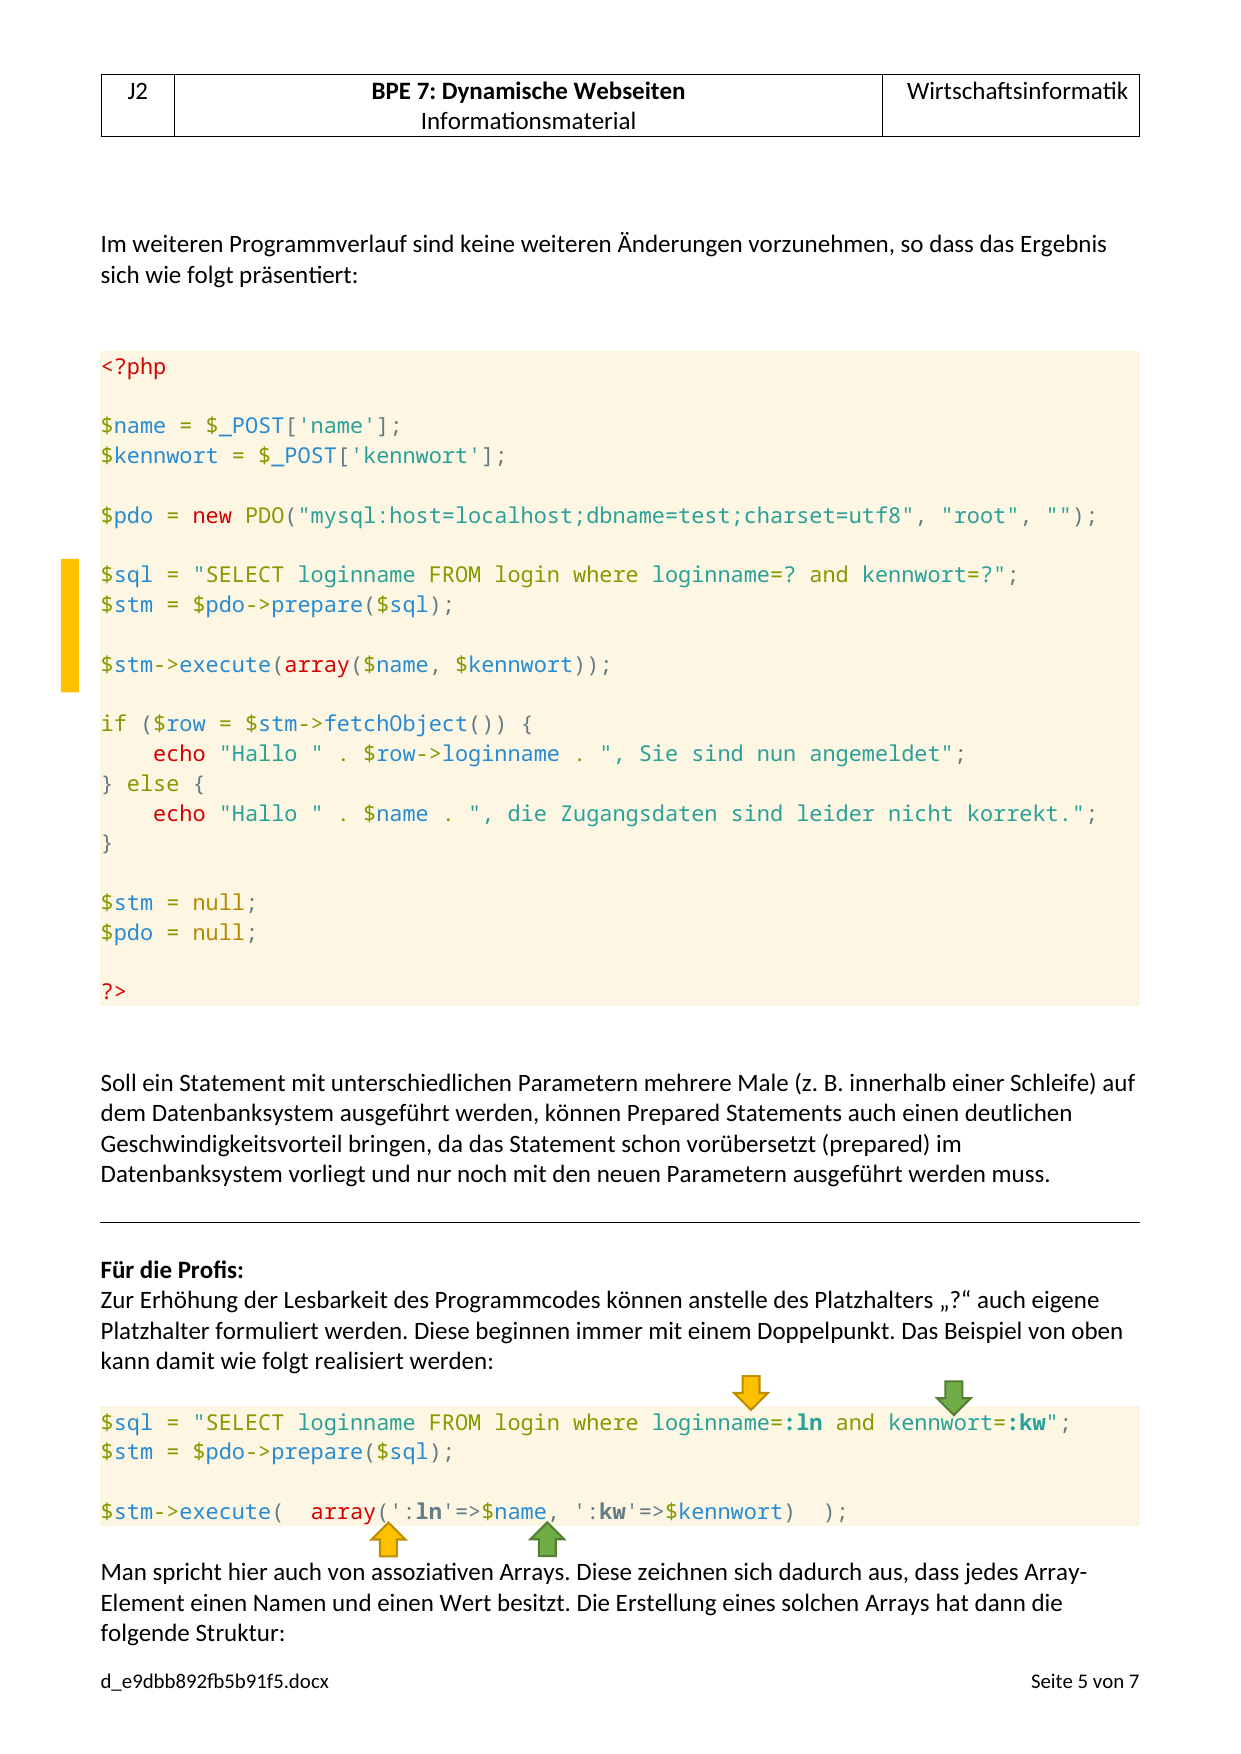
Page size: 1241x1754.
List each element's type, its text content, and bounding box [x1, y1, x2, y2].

text $pdo = null; [100, 917, 1140, 946]
text $kennwort = $_POST['kennwort']; [100, 440, 1140, 470]
text $stm->execute( array(':ln'=>$name, ':kw'=>$kennwort) ); [100, 1496, 1140, 1526]
text <?php [100, 351, 1140, 380]
text $sql = "SELECT loginname FROM login where loginname=? and kennwort=?"; [100, 559, 1140, 589]
text } [100, 827, 1140, 857]
text Zur Erhöhung der Lesbarkeit des Programmcodes können anstelle des Platzhalters „?“ auch eigene Platzhalter formuliert werden. Diese beginnen immer mit einem Doppelpunkt. Das Beispiel von oben kann damit wie folgt realisiert werden: [100, 1284, 1140, 1376]
text echo "Hallo " . $row->loginname . ", Sie sind nun angemeldet"; [100, 738, 1140, 768]
text Für die Profis: [100, 1254, 1140, 1284]
text $stm->execute(array($name, $kennwort)); [100, 648, 1140, 678]
text } else { [100, 768, 1140, 797]
text $stm = $pdo->prepare($sql); [100, 589, 1140, 619]
text $pdo = new PDO("mysql:host=localhost;dbname=test;charset=utf8", "root", ""); [100, 499, 1140, 529]
text $name = $_POST['name']; [100, 410, 1140, 440]
text Man spricht hier auch von assoziativen Arrays. Diese zeichnen sich dadurch aus, dass jedes Array-Element einen Namen und einen Wert besitzt. Die Erstellung eines solchen Arrays hat dann die folgende Struktur: [100, 1556, 1140, 1648]
text echo "Hallo " . $name . ", die Zugangsdaten sind leider nicht korrekt."; [100, 797, 1140, 827]
text $stm = $pdo->prepare($sql); [100, 1436, 1140, 1466]
text Soll ein Statement mit unterschiedlichen Parametern mehrere Male (z. B. innerhalb einer Schleife) auf dem Datenbanksystem ausgeführt werden, können Prepared Statements auch einen deutlichen Geschwindigkeitsvorteil bringen, da das Statement schon vorübersetzt (prepared) im Datenbanksystem vorliegt und nur noch mit den neuen Parametern ausgeführt werden muss. [100, 1067, 1140, 1189]
text if ($row = $stm->fetchObject()) { [100, 708, 1140, 738]
text $stm = null; [100, 887, 1140, 917]
text $sql = "SELECT loginname FROM login where loginname=:ln and kennwort=:kw"; [100, 1406, 1140, 1436]
text Im weiteren Programmverlauf sind keine weiteren Änderungen vorzunehmen, so dass das Ergebnis sich wie folgt präsentiert: [100, 228, 1140, 289]
text ?> [100, 976, 1140, 1006]
